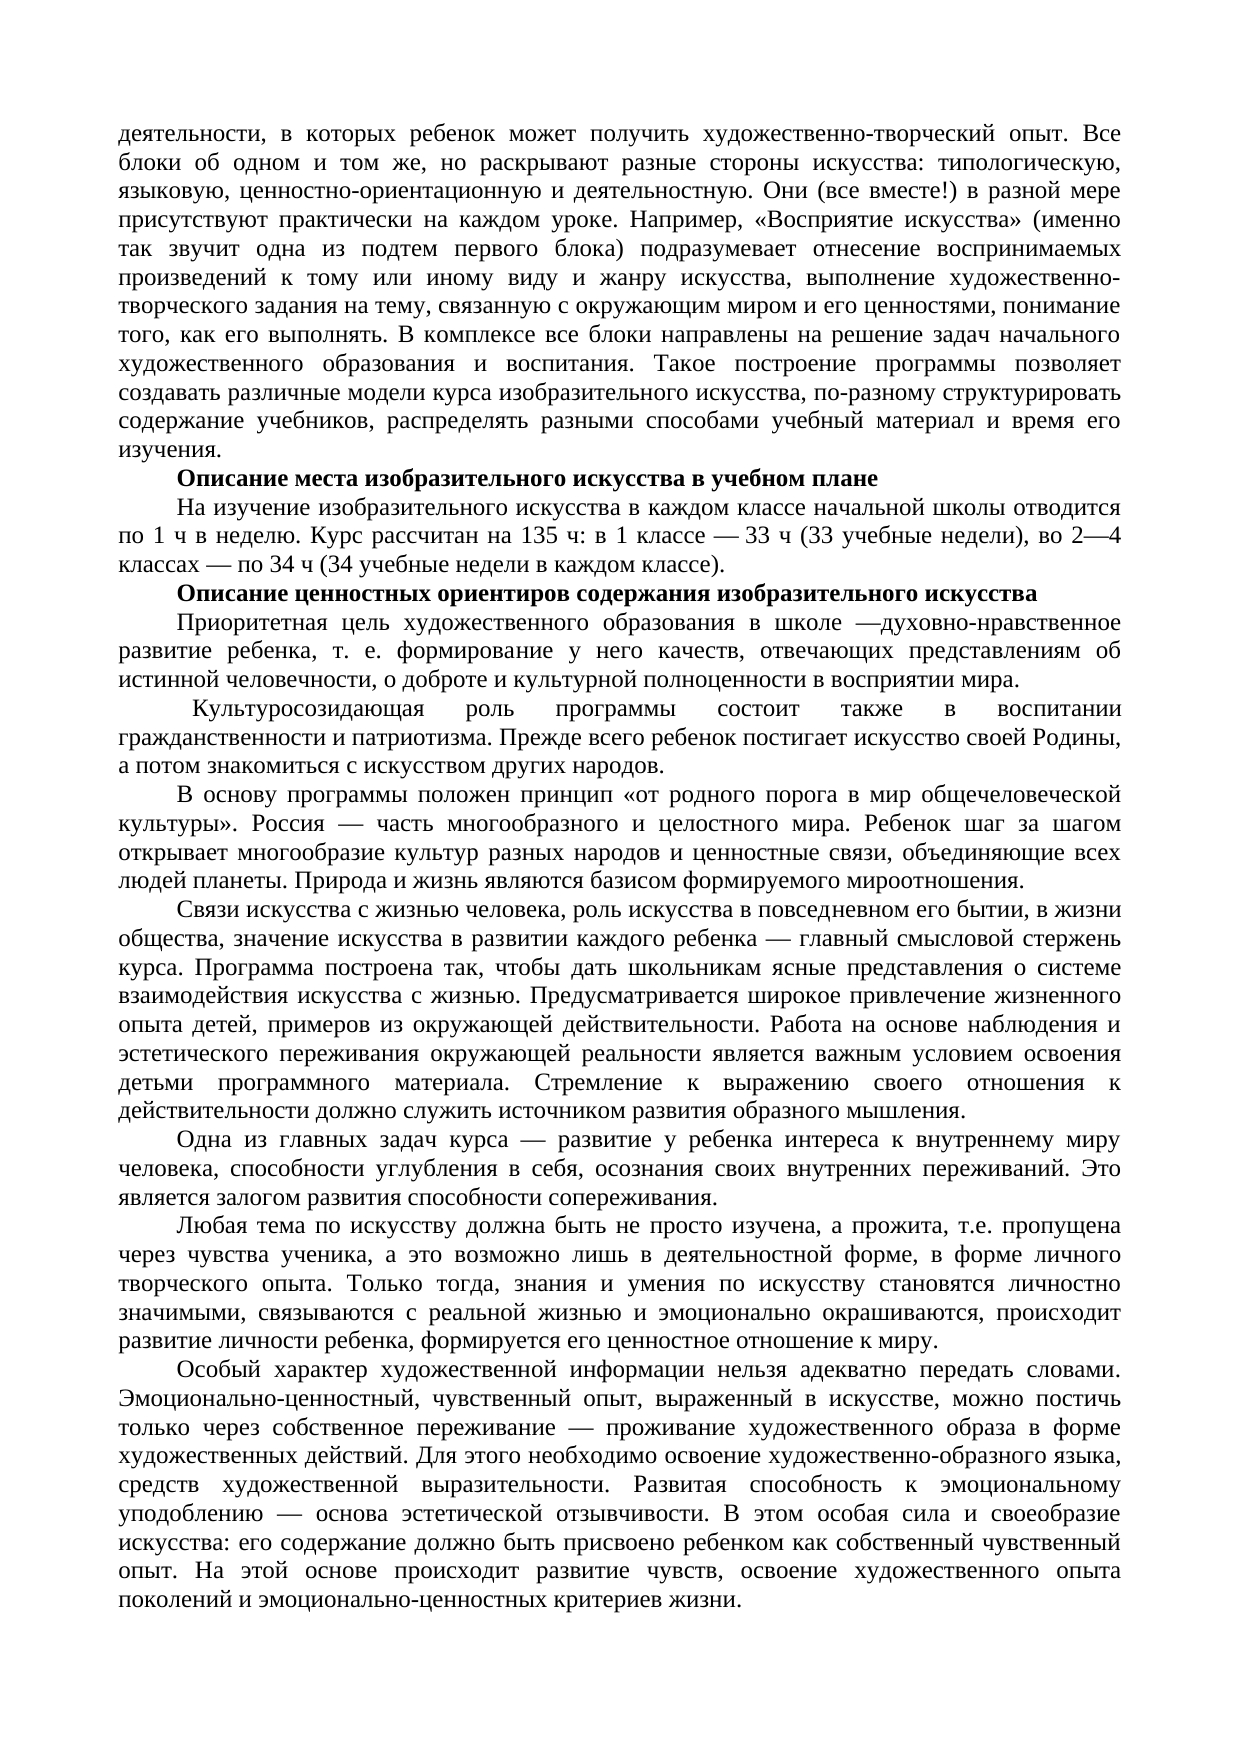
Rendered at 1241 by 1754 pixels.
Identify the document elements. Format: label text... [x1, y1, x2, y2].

text Описание ценностных ориентиров содержания изобразительного искусства [118, 578, 1122, 607]
text Связи искусства с жизнью человека, роль искусства в повседневном его бытии, в жизни общества, значение искусства в развитии каждого ребенка — главный смысловой стержень курса. Программа построена так, чтобы дать школьникам ясные представления о системе взаимодействия искусства с жизнью. Предусматривается широкое привлечение жизненного опыта детей, примеров из окружающей действительности. Работа на основе наблюдения и эстетического переживания окружающей реальности является важным условием освоения детьми программного материала. Стремление к выражению своего отношения к действительности должно служить источником развития образного мышления. [118, 894, 1122, 1124]
text Культуросозидающая роль программы состоит также в воспитании гражданственности и патриотизма. Прежде всего ребенок постигает искусство своей Родины, а потом знакомиться с искусством других народов. [118, 693, 1122, 779]
text Приоритетная цель художественного образования в школе —духовно-нравственное развитие ребенка, т. е. формирование у него качеств, отвечающих представлениям об истинной человечности, о доброте и культурной полноценности в восприятии мира. [118, 607, 1122, 693]
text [118, 118, 1122, 463]
text На изучение изобразительного искусства в каждом классе начальной школы отводится по 1 ч в неделю. Курс рассчитан на 135 ч: в 1 классе — 33 ч (33 учебные недели), во 2—4 классах — по 34 ч (34 учебные недели в каждом классе). [118, 492, 1122, 578]
text В основу программы положен принцип «от родного порога в мир общечеловеческой культуры». Россия — часть многообразного и целостного мира. Ребенок шаг за шагом открывает многообразие культур разных народов и ценностные связи, объединяющие всех людей планеты. Природа и жизнь являются базисом формируемого мироотношения. [118, 779, 1122, 894]
text Описание места изобразительного искусства в учебном плане [118, 463, 1122, 492]
text Одна из главных задач курса — развитие у ребенка интереса к внутреннему миру человека, способности углубления в себя, осознания своих внутренних переживаний. Это является залогом развития способности сопереживания. [118, 1124, 1122, 1211]
text Любая тема по искусству должна быть не просто изучена, а прожита, т.е. пропущена через чувства ученика, а это возможно лишь в деятельностной форме, в форме личного творческого опыта. Только тогда, знания и умения по искусству становятся личностно значимыми, связываются с реальной жизнью и эмоционально окрашиваются, происходит развитие личности ребенка, формируется его ценностное отношение к миру. [118, 1211, 1122, 1354]
text Особый характер художественной информации нельзя адекватно передать словами. Эмоционально-ценностный, чувственный опыт, выраженный в искусстве, можно постичь только через собственное переживание — проживание художественного образа в форме художественных действий. Для этого необходимо освоение художественно-образного языка, средств художественной выразительности. Развитая способность к эмоциональному уподоблению — основа эстетической отзывчивости. В этом особая сила и своеобразие искусства: его содержание должно быть присвоено ребенком как собственный чувственный опыт. На этой основе происходит развитие чувств, освоение художественного опыта поколений и эмоционально-ценностных критериев жизни. [118, 1354, 1122, 1613]
